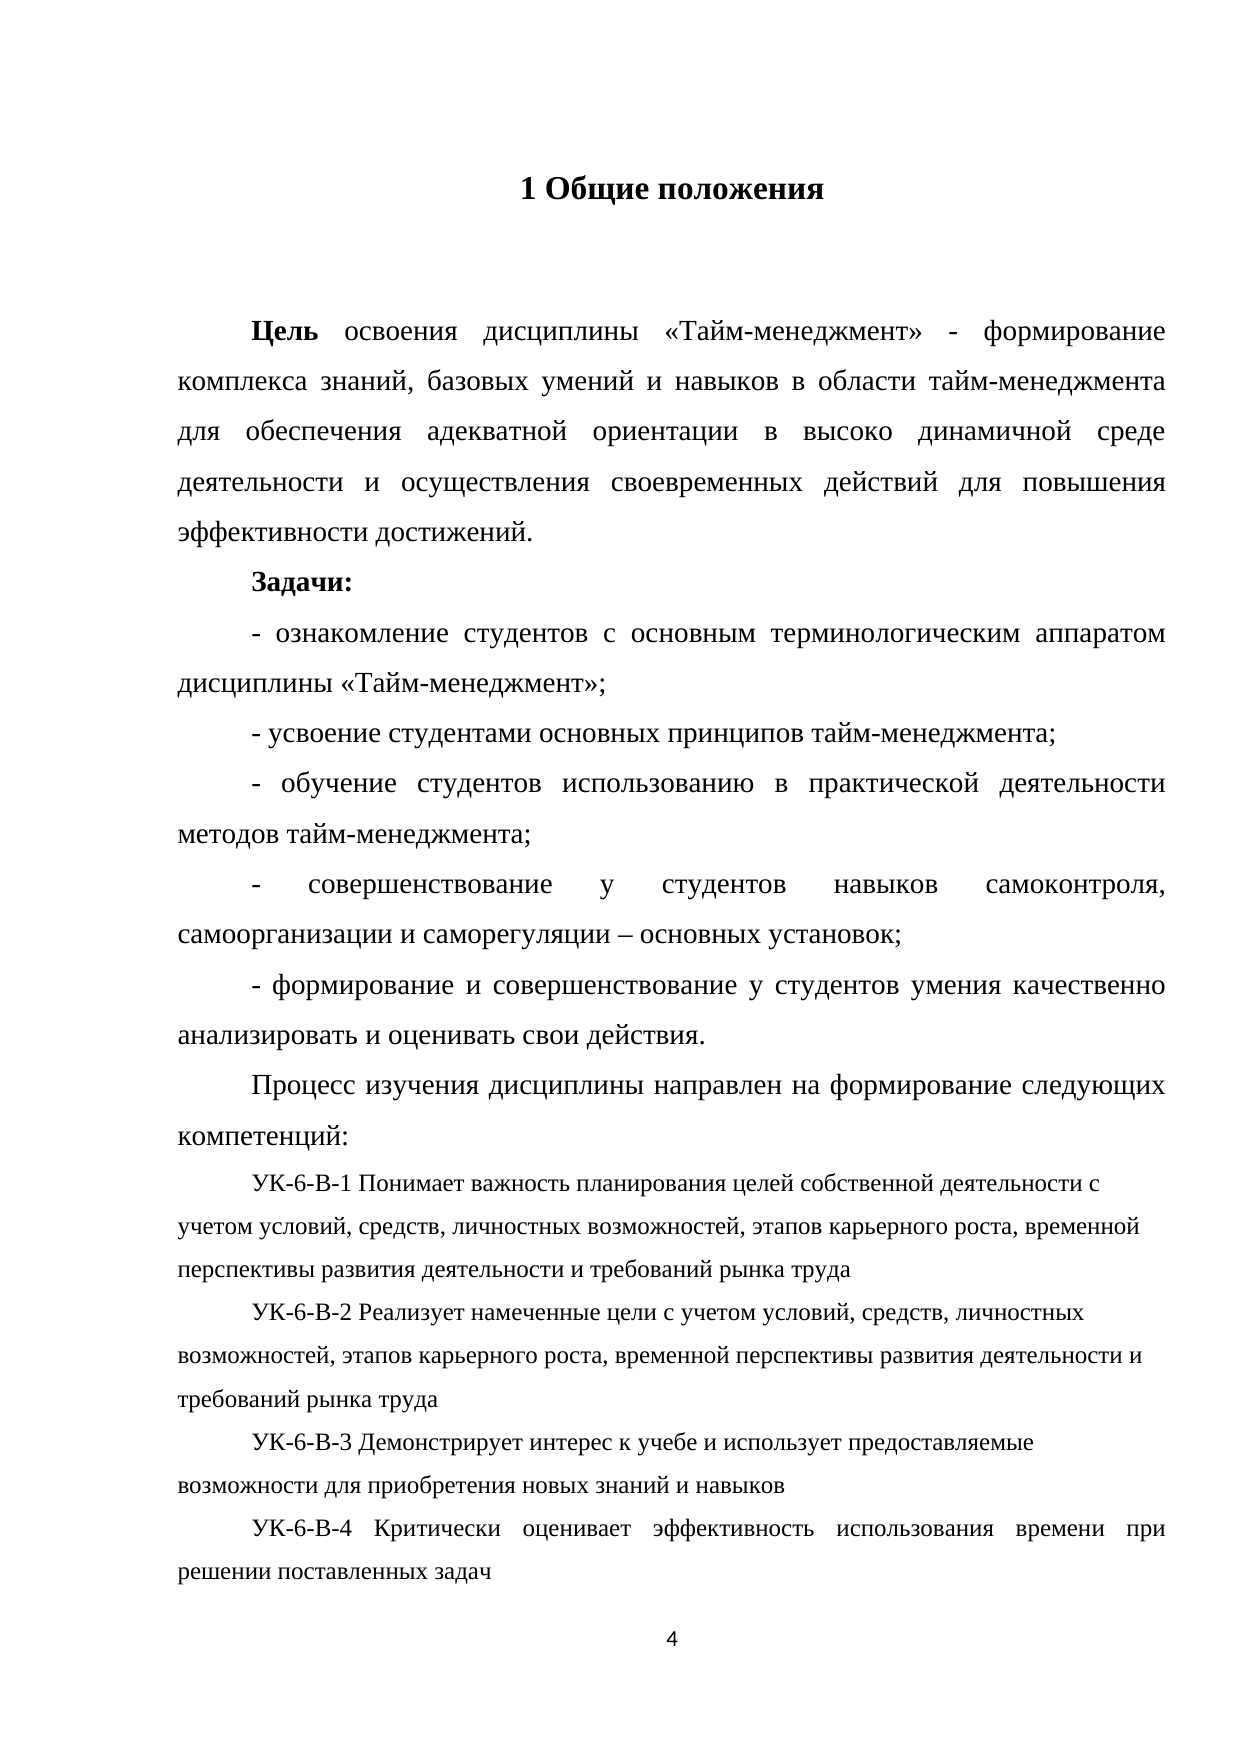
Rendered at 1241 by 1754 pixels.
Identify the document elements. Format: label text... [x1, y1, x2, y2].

text УК-6-В-2 Реализует намеченные цели с учетом условий, средств, личностных возможностей, этапов карьерного роста, временной перспективы развития деятельности и требований рынка труда [177, 1297, 1167, 1412]
text - усвоение студентами основных принципов тайм-менеджмента; [177, 715, 1167, 749]
text Процесс изучения дисциплины направлен на формирование следующих компетенций: [177, 1067, 1167, 1151]
text УК-6-В-3 Демонстрирует интерес к учебе и использует предоставляемые возможности для приобретения новых знаний и навыков [177, 1427, 1167, 1499]
text - совершенствование у студентов навыков самоконтроля, самоорганизации и саморегуляции – основных установок; [177, 866, 1167, 950]
text УК-6-В-4 Критически оценивает эффективность использования времени при решении поставленных задач [177, 1513, 1167, 1585]
text - обучение студентов использованию в практической деятельности методов тайм-менеджмента; [177, 766, 1167, 849]
text Цель освоения дисциплины «Тайм-менеджмент» - формирование комплекса знаний, базовых умений и навыков в области тайм-менеджмента для обеспечения адекватной ориентации в высоко динамичной среде деятельности и осуществления своевременных действий для повышения эффективности достижений. [177, 313, 1167, 548]
text - формирование и совершенствование у студентов умения качественно анализировать и оценивать свои действия. [177, 967, 1167, 1051]
text Задачи: [177, 564, 1167, 598]
text - ознакомление студентов с основным терминологическим аппаратом дисциплины «Тайм-менеджмент»; [177, 615, 1167, 698]
subtitle 1 Общие положения [177, 168, 1167, 206]
text УК-6-В-1 Понимает важность планирования целей собственной деятельности с учетом условий, средств, личностных возможностей, этапов карьерного роста, временной перспективы развития деятельности и требований рынка труда [177, 1168, 1167, 1283]
